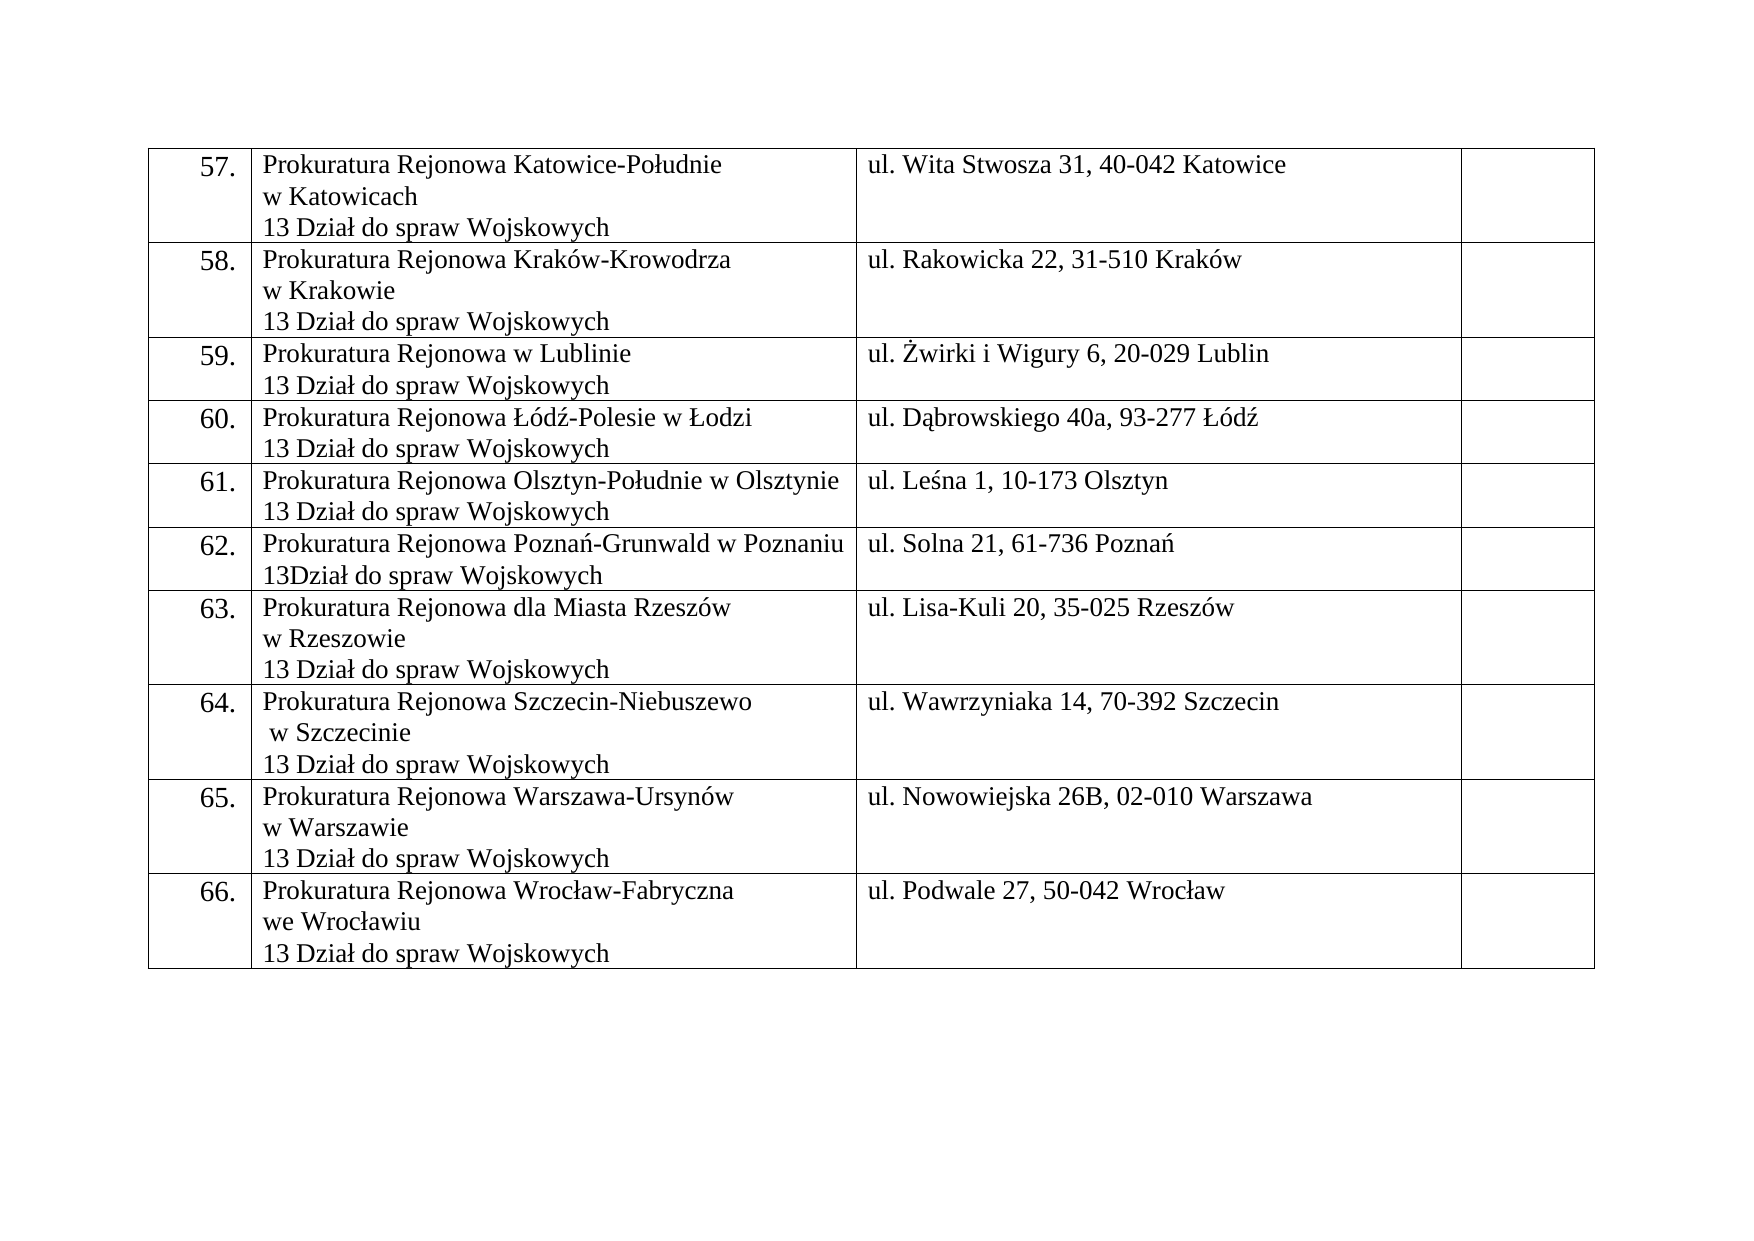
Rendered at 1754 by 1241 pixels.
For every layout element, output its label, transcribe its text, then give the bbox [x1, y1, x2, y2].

table_cell Prokuratura Rejonowa Warszawa-Ursynów w Warszawie 13 Dział do spraw Wojskowych [252, 780, 856, 873]
table_cell [1462, 464, 1594, 527]
table_cell [149, 149, 251, 242]
table_cell Prokuratura Rejonowa Poznań-Grunwald w Poznaniu 13Dział do spraw Wojskowych [252, 528, 856, 590]
table_cell Prokuratura Rejonowa w Lublinie 13 Dział do spraw Wojskowych [252, 338, 856, 400]
table_cell [1462, 874, 1594, 968]
table_cell [1462, 528, 1594, 590]
table_cell [1462, 685, 1594, 779]
table_cell Prokuratura Rejonowa Katowice-Południe w Katowicach 13 Dział do spraw Wojskowych [252, 149, 856, 242]
table_cell [149, 338, 251, 400]
table_cell [149, 685, 251, 779]
table_cell Prokuratura Rejonowa Szczecin-Niebuszewo w Szczecinie 13 Dział do spraw Wojskowych [252, 685, 856, 779]
table_cell [1462, 591, 1594, 684]
table_cell ul. Wita Stwosza 31, 40-042 Katowice [857, 149, 1461, 242]
table_cell [1462, 780, 1594, 873]
table_cell ul. Solna 21, 61-736 Poznań [857, 528, 1461, 590]
table_cell ul. Leśna 1, 10-173 Olsztyn [857, 464, 1461, 527]
table_cell [149, 874, 251, 968]
table_cell ul. Podwale 27, 50-042 Wrocław [857, 874, 1461, 968]
table_cell [149, 464, 251, 527]
table_cell ul. Żwirki i Wigury 6, 20-029 Lublin [857, 338, 1461, 400]
table_cell ul. Rakowicka 22, 31-510 Kraków [857, 243, 1461, 337]
table_cell [149, 401, 251, 463]
table_cell [1462, 149, 1594, 242]
table_cell [1462, 338, 1594, 400]
table_cell ul. Lisa-Kuli 20, 35-025 Rzeszów [857, 591, 1461, 684]
table_cell Prokuratura Rejonowa Łódź-Polesie w Łodzi 13 Dział do spraw Wojskowych [252, 401, 856, 463]
table_cell [1462, 243, 1594, 337]
table_cell ul. Nowowiejska 26B, 02-010 Warszawa [857, 780, 1461, 873]
table_cell Prokuratura Rejonowa Wrocław-Fabryczna we Wrocławiu 13 Dział do spraw Wojskowych [252, 874, 856, 968]
table_cell [149, 243, 251, 337]
table_cell [149, 780, 251, 873]
table_cell Prokuratura Rejonowa Olsztyn-Południe w Olsztynie 13 Dział do spraw Wojskowych [252, 464, 856, 527]
table_cell [149, 528, 251, 590]
table_cell [1462, 401, 1594, 463]
table_cell ul. Wawrzyniaka 14, 70-392 Szczecin [857, 685, 1461, 779]
table_cell [149, 591, 251, 684]
table_cell ul. Dąbrowskiego 40a, 93-277 Łódź [857, 401, 1461, 463]
table_cell Prokuratura Rejonowa Kraków-Krowodrza w Krakowie 13 Dział do spraw Wojskowych [252, 243, 856, 337]
table_cell Prokuratura Rejonowa dla Miasta Rzeszów w Rzeszowie 13 Dział do spraw Wojskowych [252, 591, 856, 684]
